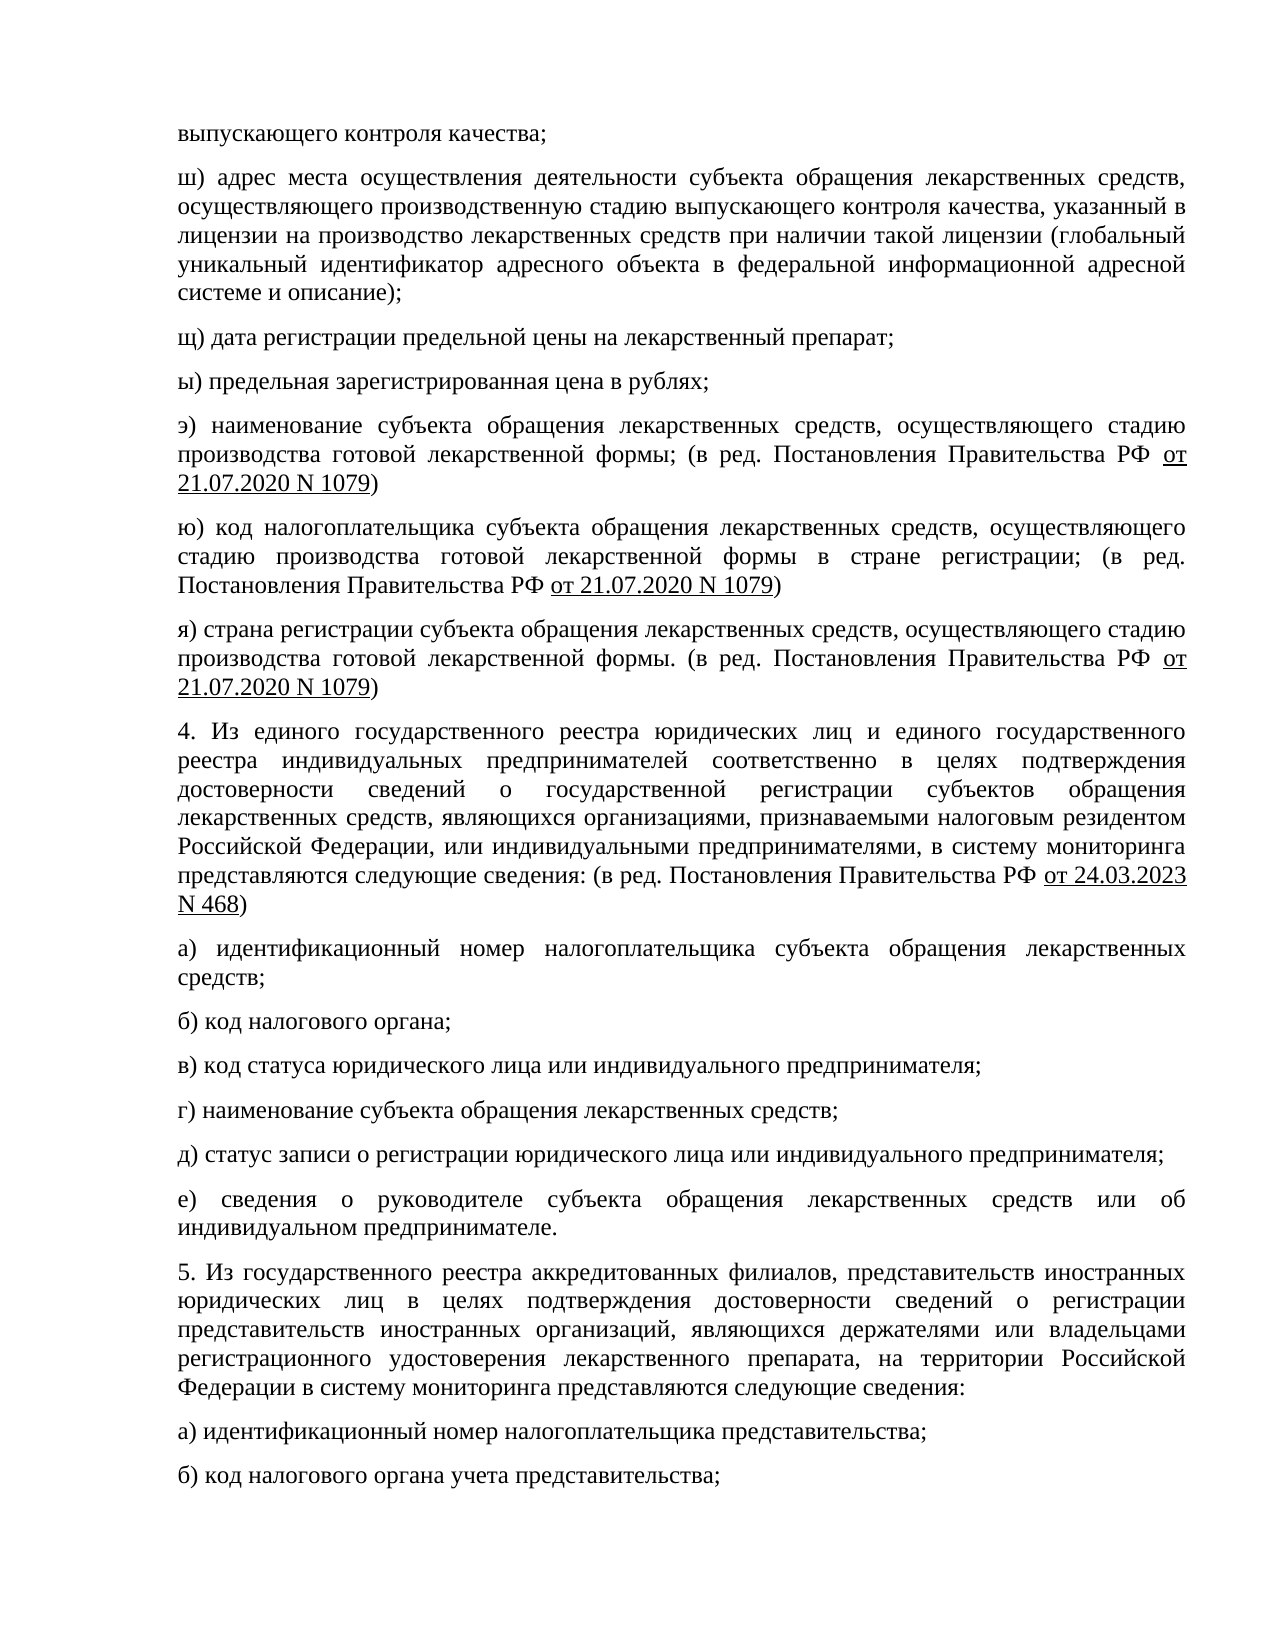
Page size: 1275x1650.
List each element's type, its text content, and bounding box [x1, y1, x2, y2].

text ш) адрес места осуществления деятельности субъекта обращения лекарственных средств, осуществляющего производственную стадию выпускающего контроля качества, указанный в лицензии на производство лекарственных средств при наличии такой лицензии (глобальный уникальный идентификатор адресного объекта в федеральной информационной адресной системе и описание); [177, 162, 1186, 306]
text е) сведения о руководителе субъекта обращения лекарственных средств или об индивидуальном предпринимателе. [177, 1184, 1186, 1241]
text д) статус записи о регистрации юридического лица или индивидуального предпринимателя; [177, 1139, 1186, 1168]
text а) идентификационный номер налогоплательщика представительства; [177, 1416, 1186, 1445]
text б) код налогового органа учета представительства; [177, 1461, 1186, 1489]
text в) код статуса юридического лица или индивидуального предпринимателя; [177, 1051, 1186, 1079]
text г) наименование субъекта обращения лекарственных средств; [177, 1095, 1186, 1124]
text ю) код налогоплательщика субъекта обращения лекарственных средств, осуществляющего стадию производства готовой лекарственной формы в стране регистрации; (в ред. Постановления Правительства РФ от 21.07.2020 N 1079) [177, 512, 1186, 599]
text а) идентификационный номер налогоплательщика субъекта обращения лекарственных средств; [177, 933, 1186, 991]
text я) страна регистрации субъекта обращения лекарственных средств, осуществляющего стадию производства готовой лекарственной формы. (в ред. Постановления Правительства РФ от 21.07.2020 N 1079) [177, 614, 1186, 701]
text щ) дата регистрации предельной цены на лекарственный препарат; [177, 322, 1186, 351]
text ы) предельная зарегистрированная цена в рублях; [177, 366, 1186, 395]
text 5. Из государственного реестра аккредитованных филиалов, представительств иностранных юридических лиц в целях подтверждения достоверности сведений о регистрации представительств иностранных организаций, являющихся держателями или владельцами регистрационного удостоверения лекарственного препарата, на территории Российской Федерации в систему мониторинга представляются следующие сведения: [177, 1257, 1186, 1401]
text 4. Из единого государственного реестра юридических лиц и единого государственного реестра индивидуальных предпринимателей соответственно в целях подтверждения достоверности сведений о государственной регистрации субъектов обращения лекарственных средств, являющихся организациями, признаваемыми налоговым резидентом Российской Федерации, или индивидуальными предпринимателями, в систему мониторинга представляются следующие сведения: (в ред. Постановления Правительства РФ от 24.03.2023 N 468) [177, 716, 1186, 917]
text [177, 118, 1186, 147]
text э) наименование субъекта обращения лекарственных средств, осуществляющего стадию производства готовой лекарственной формы; (в ред. Постановления Правительства РФ от 21.07.2020 N 1079) [177, 411, 1186, 497]
text б) код налогового органа; [177, 1006, 1186, 1035]
